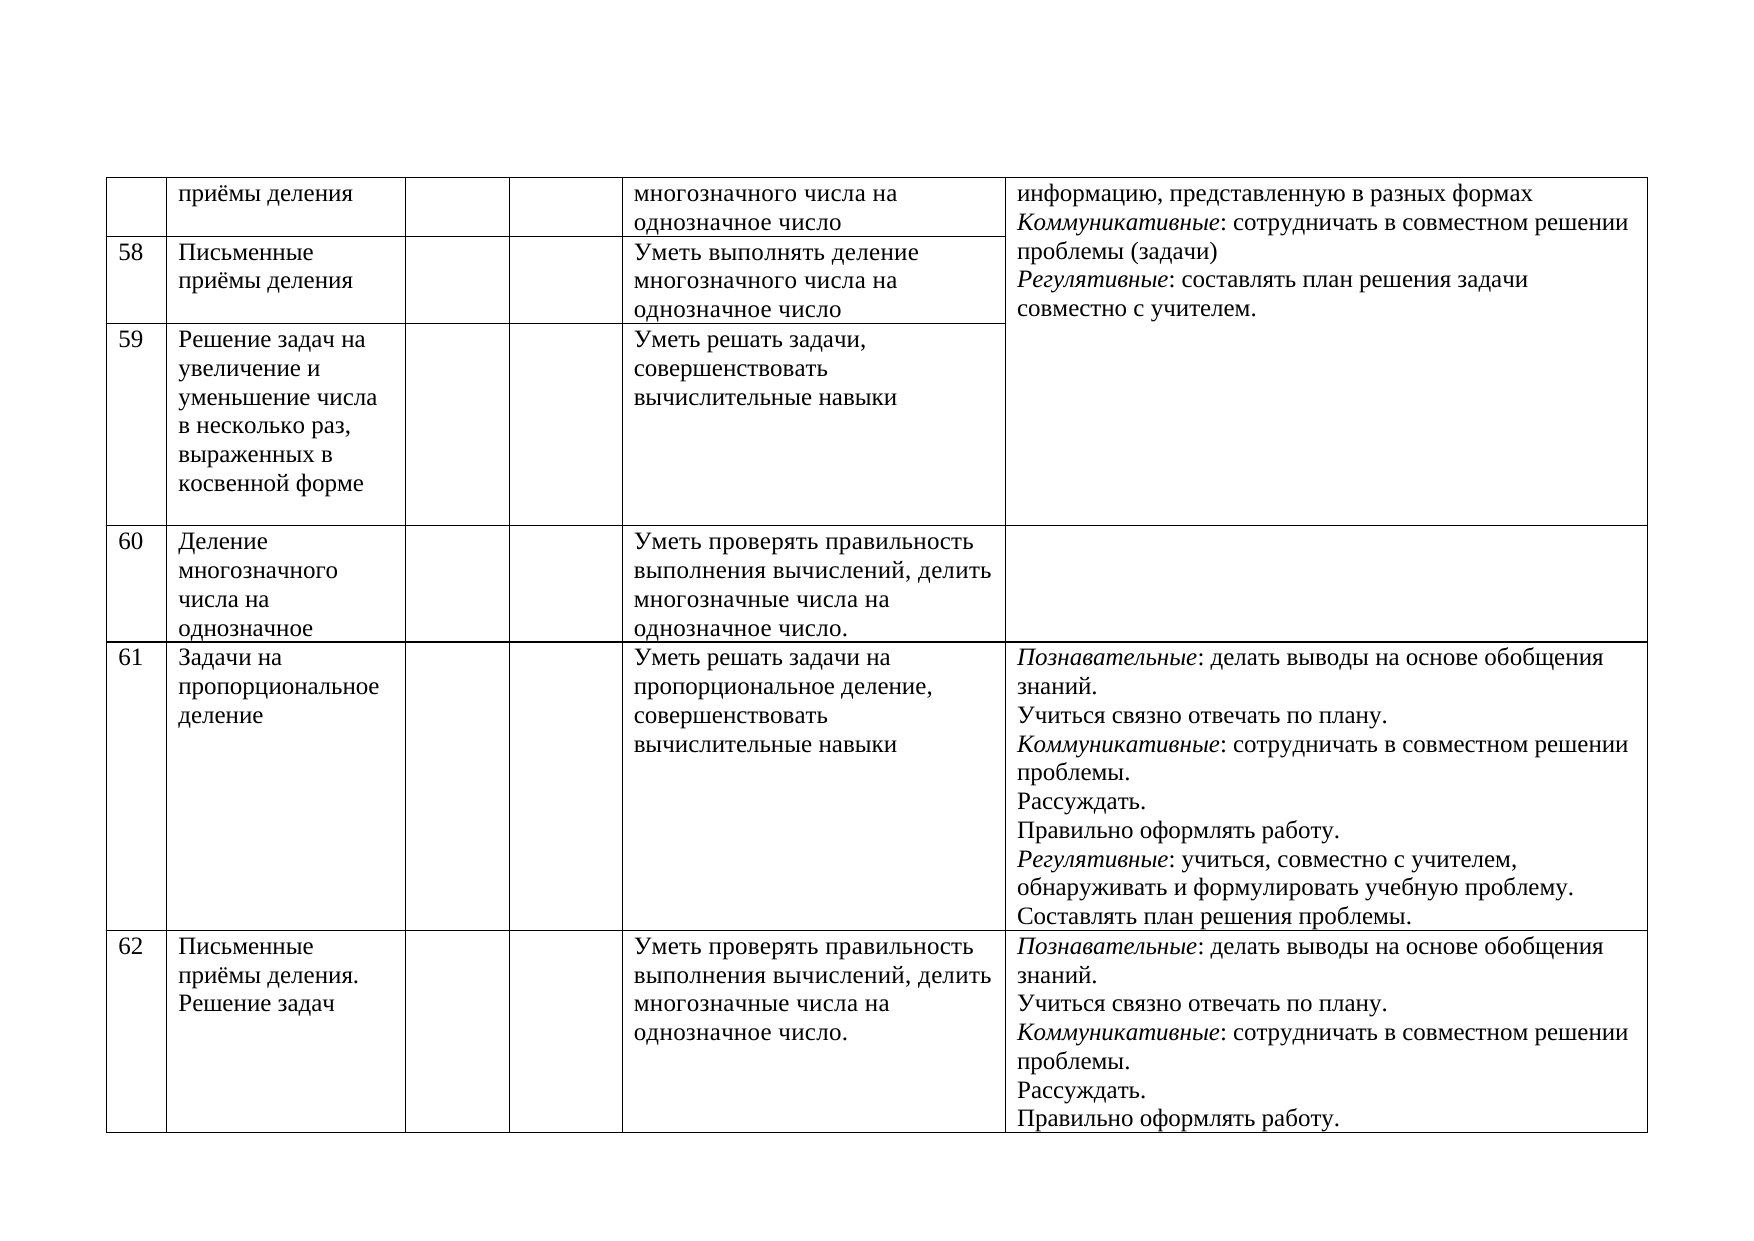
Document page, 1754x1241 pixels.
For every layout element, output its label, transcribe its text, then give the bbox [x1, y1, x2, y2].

table_cell [406, 526, 509, 641]
table_cell [510, 643, 622, 930]
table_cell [1006, 178, 1647, 525]
table_cell 59 [107, 324, 166, 525]
table_cell [510, 931, 622, 1132]
table_cell [406, 237, 509, 323]
table_cell Письменные приёмы деления [167, 237, 405, 323]
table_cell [1006, 931, 1647, 1132]
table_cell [623, 178, 1005, 236]
table_cell 58 [107, 237, 166, 323]
table_cell 60 [107, 526, 166, 641]
table_cell Уметь проверять правильность выполнения вычислений, делить многозначные числа на однозначное число. [623, 526, 1005, 641]
table_cell 57 [107, 178, 166, 236]
table_cell [510, 324, 622, 525]
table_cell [167, 178, 405, 236]
table_cell Уметь решать задачи на пропорциональное деление, совершенствовать вычислительные навыки [623, 643, 1005, 930]
table_cell Решение задач на увеличение и уменьшение числа в несколько раз, выраженных в косвенной форме [167, 324, 405, 525]
table_cell 62 [107, 931, 166, 1132]
table_cell [1006, 526, 1647, 641]
table_cell [406, 178, 509, 236]
table_cell [510, 178, 622, 236]
table_cell 61 [107, 643, 166, 930]
table_cell Деление многозначного числа на однозначное [167, 526, 405, 641]
table_cell [406, 324, 509, 525]
table_cell [510, 526, 622, 641]
table_cell Уметь решать задачи, совершенствовать вычислительные навыки [623, 324, 1005, 525]
table_cell [510, 237, 622, 323]
table_cell [406, 643, 509, 930]
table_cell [167, 931, 405, 1132]
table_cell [623, 931, 1005, 1132]
table_cell [406, 931, 509, 1132]
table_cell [623, 237, 1005, 323]
table_cell Задачи на пропорциональное деление [167, 643, 405, 930]
